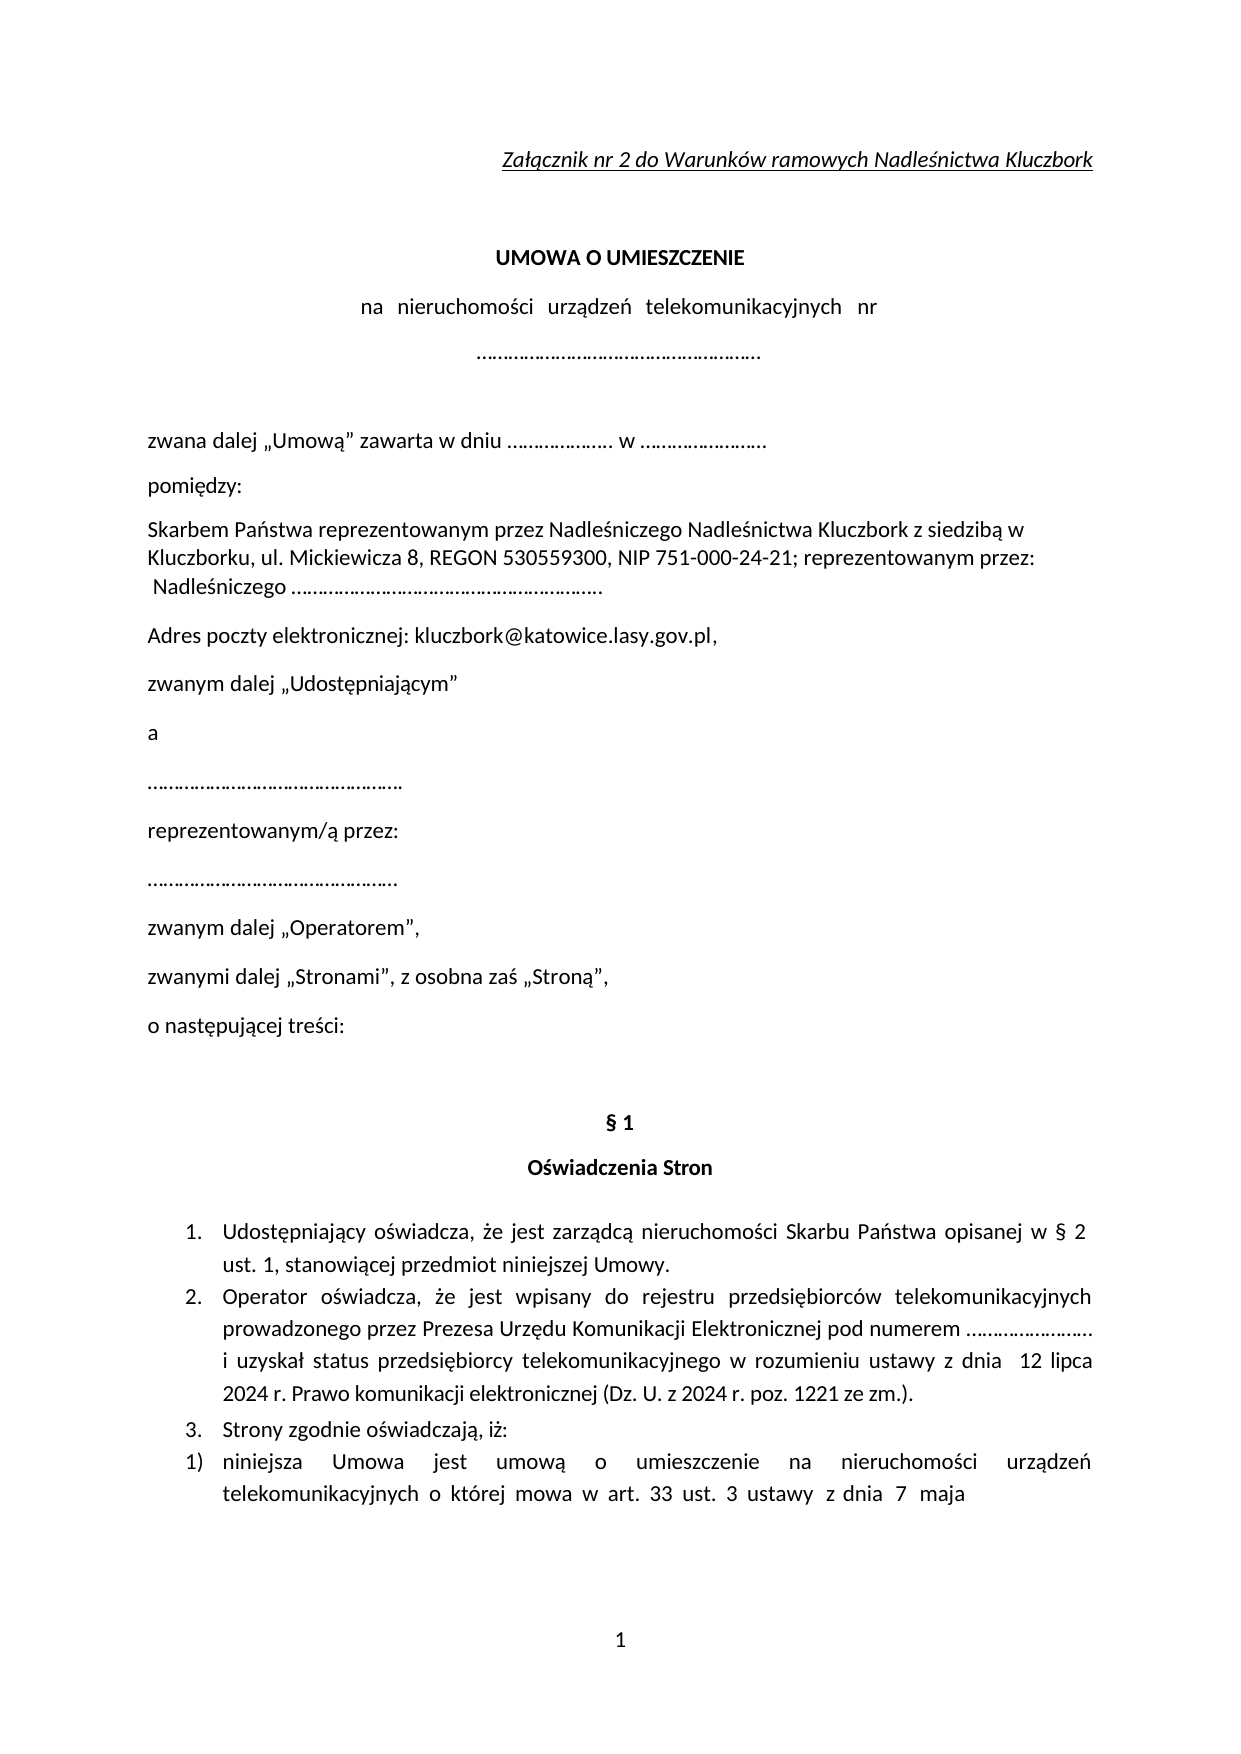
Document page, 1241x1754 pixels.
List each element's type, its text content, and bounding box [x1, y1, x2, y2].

text Załącznik nr 2 do Warunków ramowych Nadleśnictwa Kluczbork [502, 146, 1105, 173]
text zwanym dalej „Udostępniającym” [147, 669, 1105, 698]
text Oświadczenia Stron [135, 1153, 1105, 1181]
text Skarbem Państwa reprezentowanym przez Nadleśniczego Nadleśnictwa Kluczbork z siedzibą w Kluczborku, ul. Mickiewicza 8, REGON 530559300, NIP 751-000-24-21; reprezentowanym przez: [147, 515, 1105, 571]
list niniejsza Umowa jest umową o umieszczenie na nieruchomości urządzeń telekomunikacyjnych o której mowa w art. 33 ust. 3 ustawy z dnia 7 maja [185, 1447, 1093, 1507]
text a [147, 718, 1105, 746]
text ust. 1, stanowiącej przedmiot niniejszej Umowy. [222, 1250, 1105, 1278]
list Operator oświadcza, że jest wpisany do rejestru przedsiębiorców telekomunikacyjnych prowadzonego przez Prezesa Urzędu Komunikacji Elektronicznej pod numerem …………………… i uzyskał status przedsiębiorcy telekomunikacyjnego w rozumieniu ustawy z dnia 12 lipca 2024 r. Prawo komunikacji elektronicznej (Dz. U. z 2024 r. poz. 1221 ze zm.). [185, 1282, 1093, 1407]
list Strony zgodnie oświadczają, iż: [185, 1415, 1105, 1443]
text § 1 [135, 1108, 1105, 1136]
text zwanymi dalej „Stronami”, z osobna zaś „Stroną”, o następującej treści: [147, 962, 614, 1039]
text na nieruchomości urządzeń telekomunikacyjnych nr ……………………………………………… [245, 292, 993, 365]
text ………………………………………… zwanym dalej „Operatorem”, [147, 864, 472, 941]
list Udostępniający oświadcza, że jest zarządcą nieruchomości Skarbu Państwa opisanej w § 2 [185, 1217, 1105, 1246]
text Nadleśniczego ………………………………………………….. [147, 572, 1105, 600]
text Adres poczty elektronicznej: kluczbork@katowice.lasy.gov.pl, [147, 621, 1105, 649]
text UMOWA O UMIESZCZENIE [135, 243, 1105, 271]
text …………………………………………. reprezentowanym/ą przez: [147, 767, 472, 844]
text zwana dalej „Umową” zawarta w dniu ……………….. w …………………… pomiędzy: [147, 427, 855, 499]
